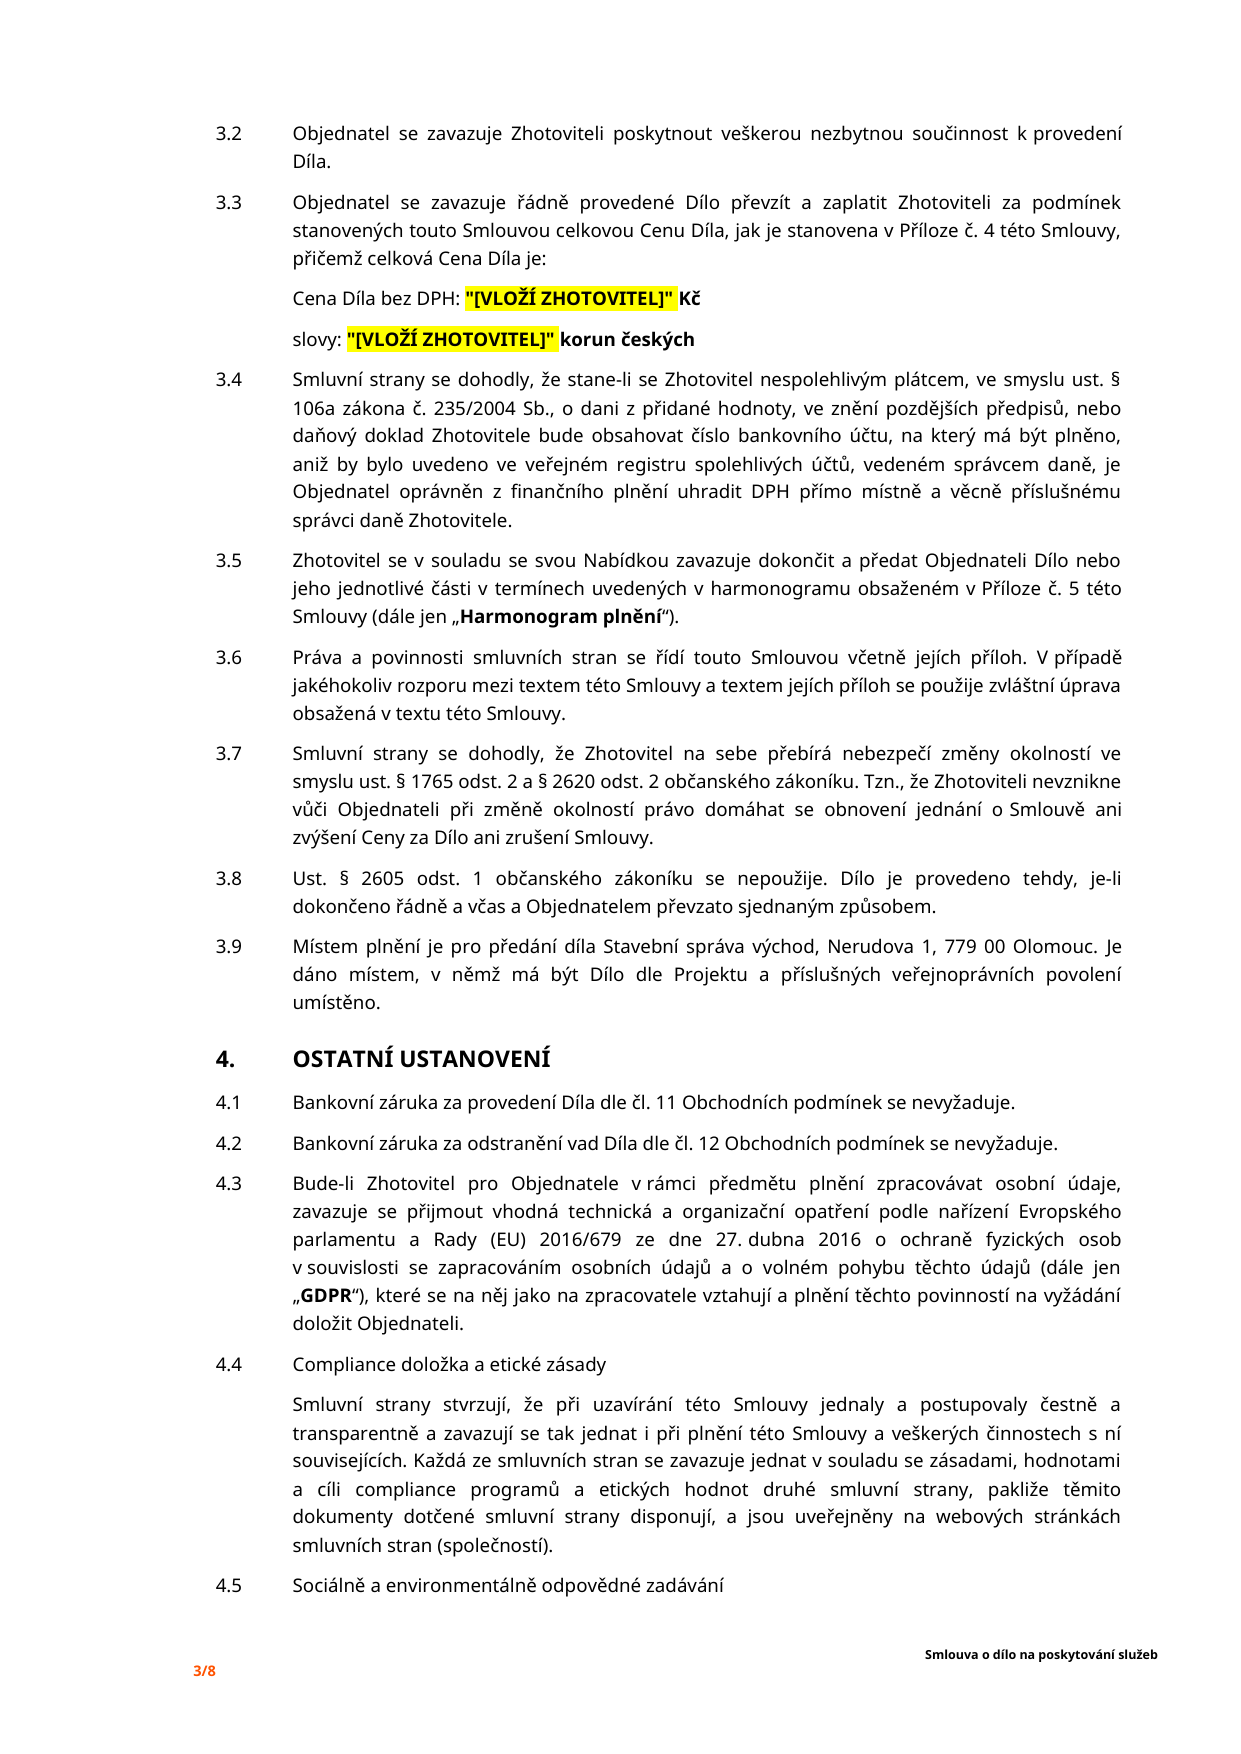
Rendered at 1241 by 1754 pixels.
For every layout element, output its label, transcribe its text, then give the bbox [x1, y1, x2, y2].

text Zhotovitel se v souladu se svou Nabídkou zavazuje dokončit a předat Objednateli Dílo nebo jeho jednotlivé části v termínech uvedených v harmonogramu obsaženém v Příloze č. 5 této Smlouvy (dále jen „Harmonogram plnění“). [216, 547, 1122, 629]
text Místem plnění je pro předání díla Stavební správa východ, Nerudova 1, 779 00 Olomouc. Je dáno místem, v němž má být Dílo dle Projektu a příslušných veřejnoprávních povolení umístěno. [216, 934, 1122, 1015]
text Cena Díla bez DPH: Kč [292, 286, 465, 311]
text Cena Díla bez DPH: Kč [678, 286, 1122, 311]
list Smluvní strany stvrzují, že při uzavírání této Smlouvy jednaly a postupovaly čestně a transparentně a zavazují se tak jednat i při plnění této Smlouvy a veškerých činnostech s ní souvisejících. Každá ze smluvních stran se zavazuje jednat v souladu se zásadami, hodnotami a cíli compliance programů a etických hodnot druhé smluvní strany, pakliže těmito dokumenty dotčené smluvní strany disponují, a jsou uveřejněny na webových stránkách smluvních stran (společností). [292, 1392, 1122, 1557]
text Bankovní záruka za odstranění vad Díla dle čl. 12 Obchodních podmínek se nevyžaduje. [216, 1130, 1122, 1156]
text OSTATNÍ USTANOVENÍ [216, 1043, 1122, 1074]
text Compliance doložka a etické zásady [216, 1351, 1122, 1377]
text Sociálně a environmentálně odpovědné zadávání [216, 1572, 1122, 1598]
text Bankovní záruka za provedení Díla dle čl. 11 Obchodních podmínek se nevyžaduje. [216, 1089, 1122, 1115]
text Objednatel se zavazuje Zhotoviteli poskytnout veškerou nezbytnou součinnost k provedení Díla. [216, 121, 1122, 174]
text Ust. § 2605 odst. 1 občanského zákoníku se nepoužije. Dílo je provedeno tehdy, je-li dokončeno řádně a včas a Objednatelem převzato sjednaným způsobem. [216, 865, 1122, 919]
text Bude-li Zhotovitel pro Objednatele v rámci předmětu plnění zpracovávat osobní údaje, zavazuje se přijmout vhodná technická a organizační opatření podle nařízení Evropského parlamentu a Rady (EU) 2016/679 ze dne 27. dubna 2016 o ochraně fyzických osob v souvislosti se zapracováním osobních údajů a o volném pohybu těchto údajů (dále jen „GDPR“), které se na něj jako na zpracovatele vztahují a plnění těchto povinností na vyžádání doložit Objednateli. [216, 1171, 1122, 1336]
text Práva a povinnosti smluvních stran se řídí touto Smlouvou včetně jejích příloh. V případě jakéhokoliv rozporu mezi textem této Smlouvy a textem jejích příloh se použije zvláštní úprava obsažená v textu této Smlouvy. [216, 644, 1122, 726]
text slovy: korun českých [559, 326, 1122, 352]
text Smluvní strany se dohodly, že Zhotovitel na sebe přebírá nebezpečí změny okolností ve smyslu ust. § 1765 odst. 2 a § 2620 odst. 2 občanského zákoníku. Tzn., že Zhotoviteli nevznikne vůči Objednateli při změně okolností právo domáhat se obnovení jednání o Smlouvě ani zvýšení Ceny za Dílo ani zrušení Smlouvy. [216, 741, 1122, 850]
text slovy: korun českých [292, 326, 347, 352]
text Objednatel se zavazuje řádně provedené Dílo převzít a zaplatit Zhotoviteli za podmínek stanovených touto Smlouvou celkovou Cenu Díla, jak je stanovena v Příloze č. 4 této Smlouvy, přičemž celková Cena Díla je: [216, 189, 1122, 271]
text Smluvní strany se dohodly, že stane-li se Zhotovitel nespolehlivým plátcem, ve smyslu ust. § 106a zákona č. 235/2004 Sb., o dani z přidané hodnoty, ve znění pozdějších předpisů, nebo daňový doklad Zhotovitele bude obsahovat číslo bankovního účtu, na který má být plněno, aniž by bylo uvedeno ve veřejném registru spolehlivých účtů, vedeném správcem daně, je Objednatel oprávněn z finančního plnění uhradit DPH přímo místně a věcně příslušnému správci daně Zhotovitele. [216, 367, 1122, 532]
